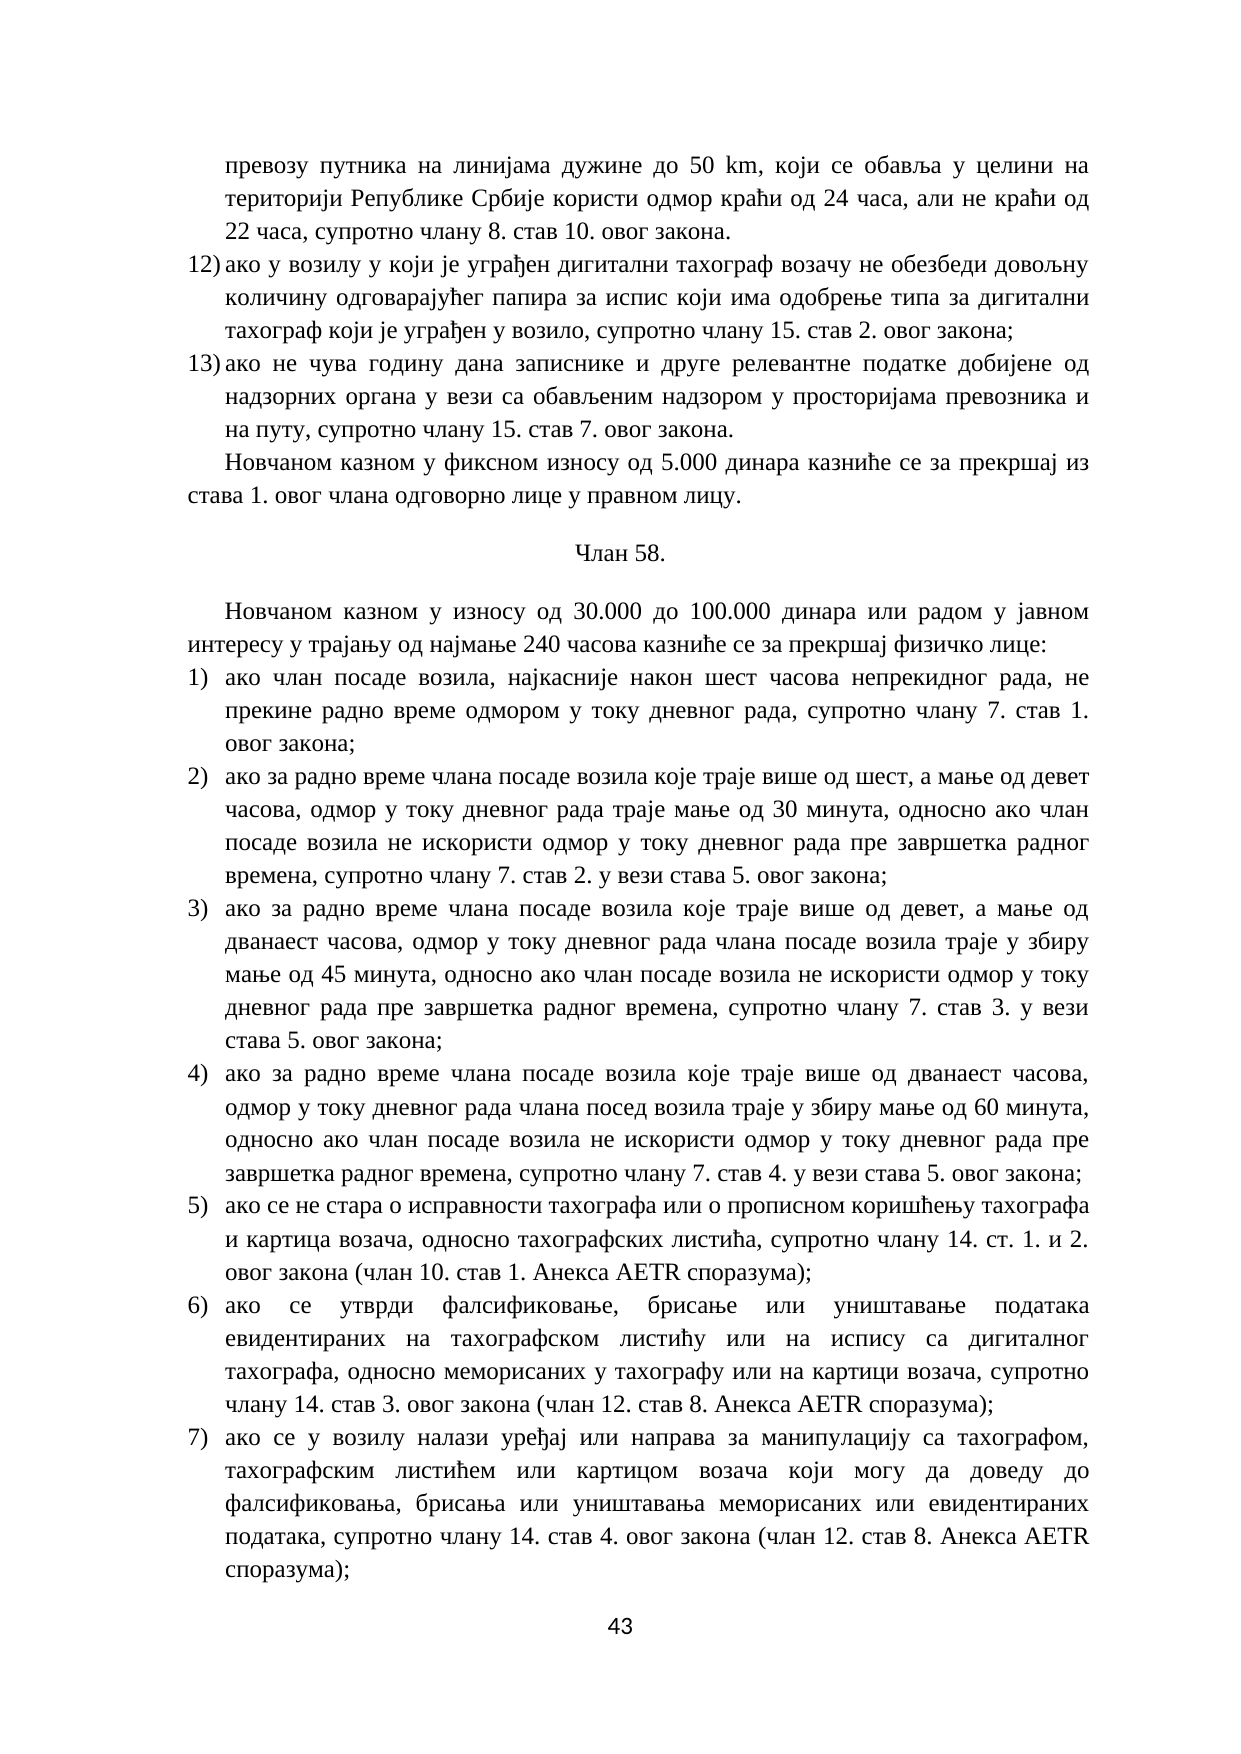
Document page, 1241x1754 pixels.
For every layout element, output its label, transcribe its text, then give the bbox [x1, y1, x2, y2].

list ако се у возилу налази уређај или направа за манипулацију са тахографом, тахографским листићем или картицом возача који могу да доведу до фалсификовања, брисања или уништавања меморисаних или евидентираних података, супротно члану 14. став 4. овог закона (члан 12. став 8. Анекса AETR споразума); [187, 1422, 1090, 1583]
list Новчаном казном у износу од 30.000 до 100.000 динара или радом у јавном интересу у трајању од најмање 240 часова казниће се за прекршај физичко лице: [187, 596, 1090, 658]
list ако не чува годину дана записнике и друге релевантне податке добијене од надзорних органа у вези са обављеним надзором у просторијама превозника и на путу, супротно члану 15. став 7. овог закона. [187, 348, 1090, 443]
list Новчаном казном у фиксном износу од 5.000 динара казниће се за прекршај из става 1. овог члана одговорно лице у правном лицу. [187, 447, 1090, 509]
list ако члан посаде возила, најкасније након шест часова непрекидног рада, не прекине радно време одмором у току дневног рада, супротно члану 7. став 1. овог закона; [187, 662, 1090, 757]
text Члан 58. [150, 538, 1090, 567]
list ако се утврди фалсификовање, брисање или уништавање података евидентираних на тахографском листићу или на испису са дигиталног тахографа, односно меморисаних у тахографу или на картици возача, супротно члану 14. став 3. овог закона (члан 12. став 8. Анекса AETR споразума); [187, 1290, 1090, 1417]
list ако за радно време члана посаде возила које траје више од девет, а мање од дванаест часова, одмор у току дневног рада члана посаде возила траје у збиру мање од 45 минута, односно ако члан посаде возила не искористи одмор у току дневног рада пре завршетка радног времена, супротно члану 7. став 3. у вези става 5. овог закона; [187, 893, 1090, 1054]
list ако за радно време члана посаде возила које траје више од шест, а мање од девет часова, одмор у току дневног рада траје мање од 30 минута, односно ако члан посаде возила не искористи одмор у току дневног рада пре завршетка радног времена, супротно члану 7. став 2. у вези става 5. овог закона; [187, 761, 1090, 889]
list ако у возилу у који је уграђен дигитални тахограф возачу не обезбеди довољну количину одговарајућег папира за испис који има одобрење типа за дигитални тахограф који је уграђен у возило, супротно члану 15. став 2. овог закона; [187, 249, 1090, 344]
list ако за радно време члана посаде возила које траје више од дванаест часова, одмор у току дневног рада члана посед возила траје у збиру мање од 60 минута, односно ако члан посаде возила не искористи одмор у току дневног рада пре завршетка радног времена, супротно члану 7. став 4. у вези става 5. овог закона; [187, 1058, 1090, 1186]
list ако се не стара о исправности тахографа или о прописном коришћењу тахографа и картица возача, односно тахографских листића, супротно члану 14. ст. 1. и 2. овог закона (члан 10. став 1. Анекса AETR споразума); [187, 1191, 1090, 1285]
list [187, 150, 1090, 245]
